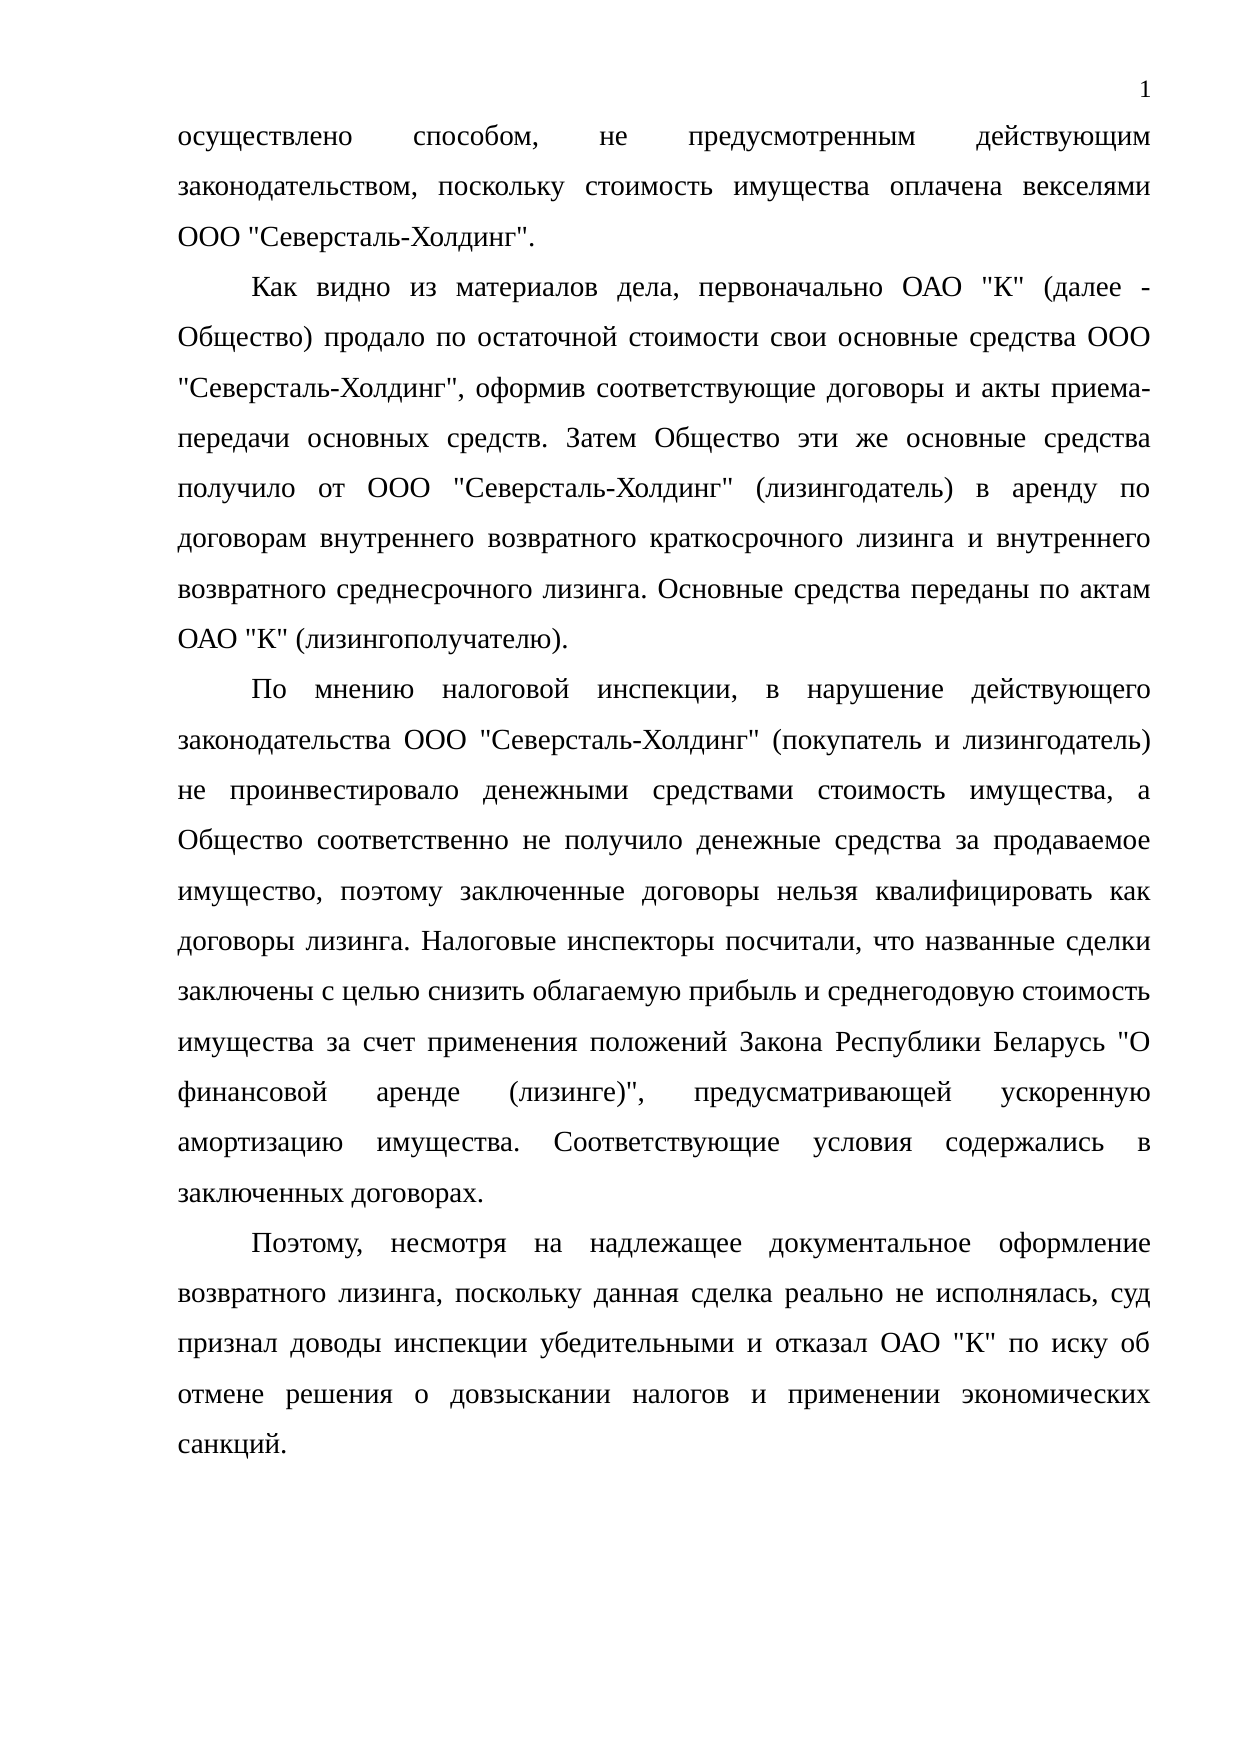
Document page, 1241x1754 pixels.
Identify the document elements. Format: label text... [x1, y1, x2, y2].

text По мнению налоговой инспекции, в нарушение действующего законодательства ООО "Северсталь-Холдинг" (покупатель и лизингодатель) не проинвестировало денежными средствами стоимость имущества, а Общество соответственно не получило денежные средства за продаваемое имущество, поэтому заключенные договоры нельзя квалифицировать как договоры лизинга. Налоговые инспекторы посчитали, что названные сделки заключены с целью снизить облагаемую прибыль и среднегодовую стоимость имущества за счет применения положений Закона Республики Беларусь "О финансовой аренде (лизинге)", предусматривающей ускоренную амортизацию имущества. Соответствующие условия содержались в заключенных договорах. [177, 672, 1152, 1208]
text Как видно из материалов дела, первоначально ОАО "К" (далее - Общество) продало по остаточной стоимости свои основные средства ООО "Северсталь-Холдинг", оформив соответствующие договоры и акты приема-передачи основных средств. Затем Общество эти же основные средства получило от ООО "Северсталь-Холдинг" (лизингодатель) в аренду по договорам внутреннего возвратного краткосрочного лизинга и внутреннего возвратного среднесрочного лизинга. Основные средства переданы по актам ОАО "К" (лизингополучателю). [177, 269, 1152, 655]
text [177, 118, 1152, 252]
text Поэтому, несмотря на надлежащее документальное оформление возвратного лизинга, поскольку данная сделка реально не исполнялась, суд признал доводы инспекции убедительными и отказал ОАО "К" по иску об отмене решения о довзыскании налогов и применении экономических санкций. [177, 1225, 1152, 1460]
